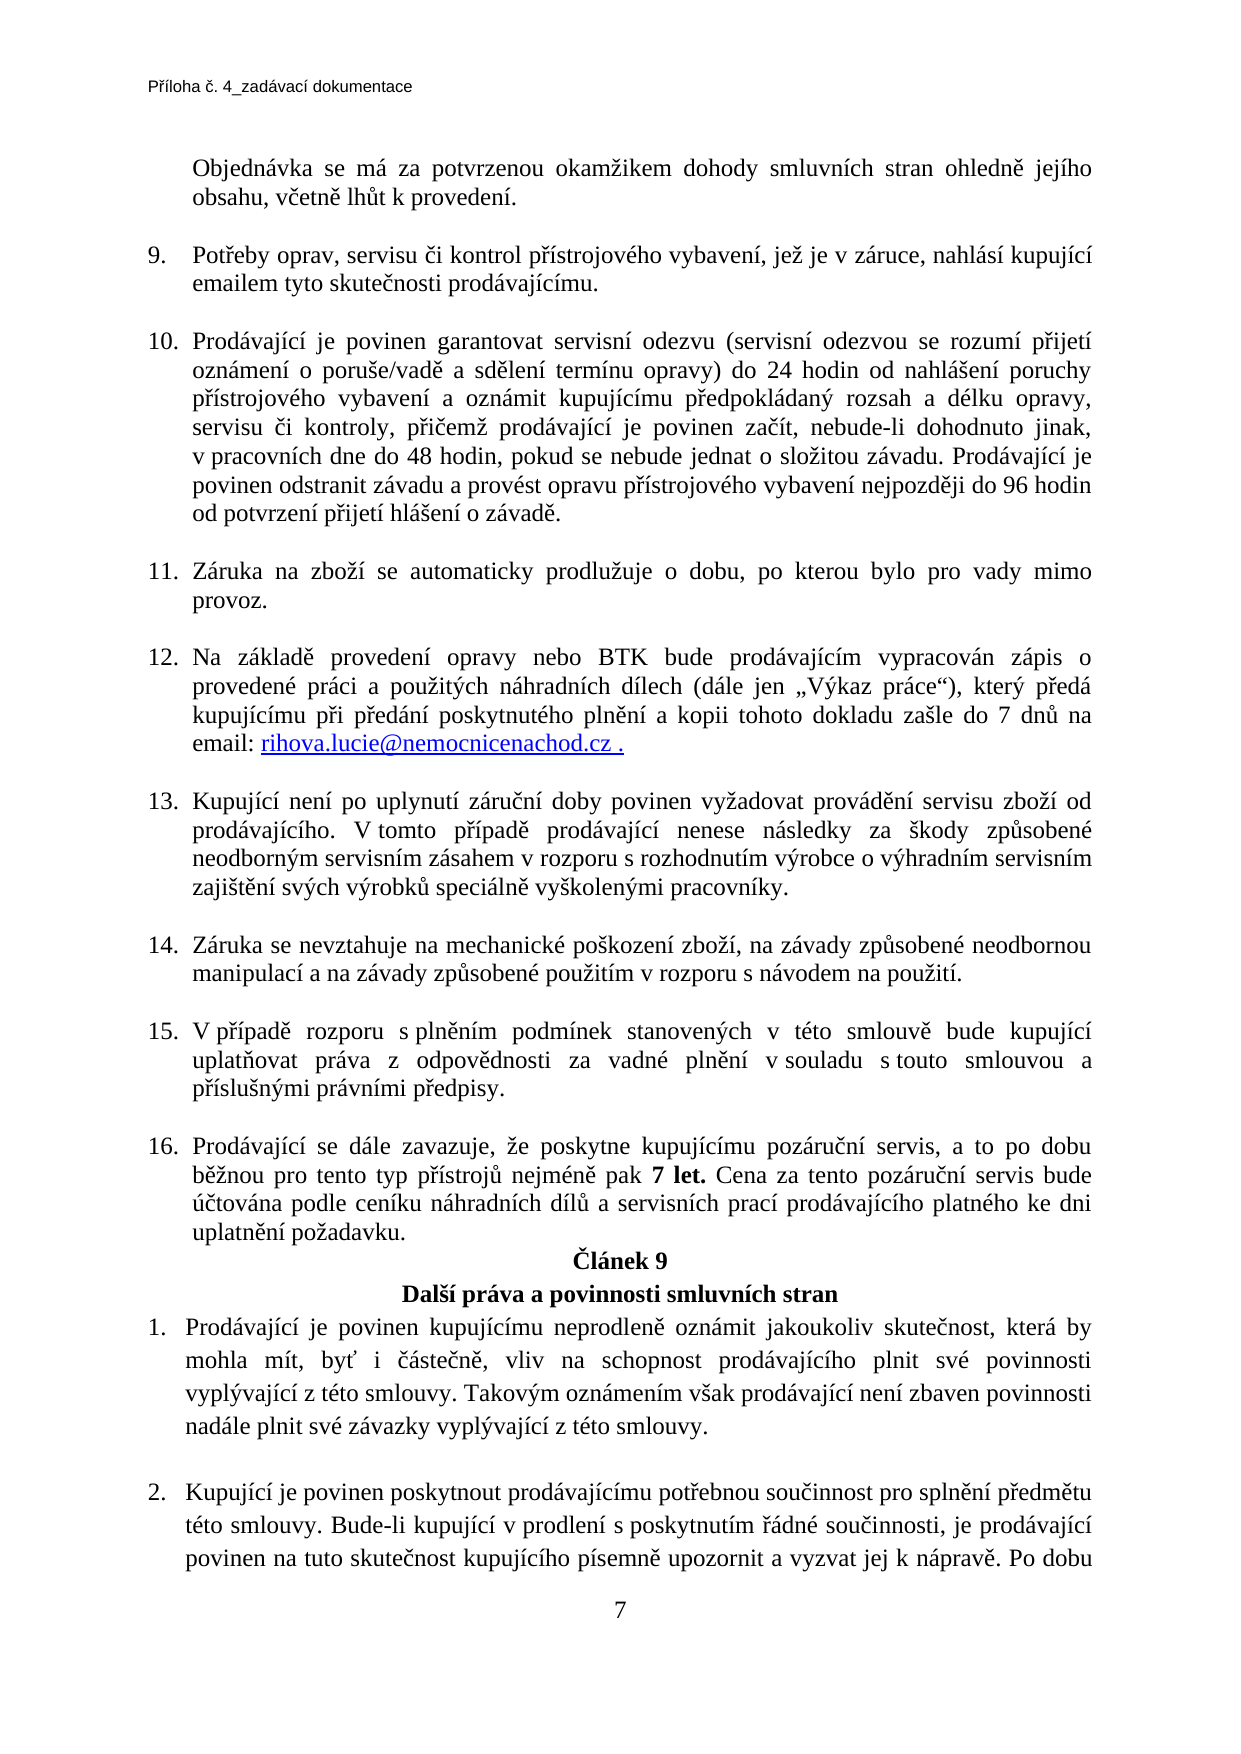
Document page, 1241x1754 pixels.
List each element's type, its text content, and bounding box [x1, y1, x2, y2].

text 12. Na základě provedení opravy nebo BTK bude prodávajícím vypracován zápis o provedené práci a použitých náhradních dílech (dále jen „Výkaz práce“), který předá kupujícímu při předání poskytnutého plnění a kopii tohoto dokladu zašle do 7 dnů na email: rihova.lucie@nemocnicenachod.cz . [148, 642, 1093, 757]
text 16. Prodávající se dále zavazuje, že poskytne kupujícímu pozáruční servis, a to po dobu běžnou pro tento typ přístrojů nejméně pak 7 let. Cena za tento pozáruční servis bude účtována podle ceníku náhradních dílů a servisních prací prodávajícího platného ke dni uplatnění požadavku. [148, 1131, 1093, 1246]
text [148, 153, 1093, 211]
text 9. Potřeby oprav, servisu či kontrol přístrojového vybavení, jež je v záruce, nahlásí kupující emailem tyto skutečnosti prodávajícímu. [148, 240, 1093, 297]
text 15. V případě rozporu s plněním podmínek stanovených v této smlouvě bude kupující uplatňovat práva z odpovědnosti za vadné plnění v souladu s touto smlouvou a příslušnými právními předpisy. [148, 1016, 1093, 1102]
text Článek 9 [148, 1246, 1093, 1275]
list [148, 1477, 1093, 1572]
text 14. Záruka se nevztahuje na mechanické poškození zboží, na závady způsobené neodbornou manipulací a na závady způsobené použitím v rozporu s návodem na použití. [148, 930, 1093, 987]
text 13. Kupující není po uplynutí záruční doby povinen vyžadovat provádění servisu zboží od prodávajícího. V tomto případě prodávající nenese následky za škody způsobené neodborným servisním zásahem v rozporu s rozhodnutím výrobce o výhradním servisním zajištění svých výrobků speciálně vyškolenými pracovníky. [148, 786, 1093, 901]
text 10. Prodávající je povinen garantovat servisní odezvu (servisní odezvou se rozumí přijetí oznámení o poruše/vadě a sdělení termínu opravy) do 24 hodin od nahlášení poruchy přístrojového vybavení a oznámit kupujícímu předpokládaný rozsah a délku opravy, servisu či kontroly, přičemž prodávající je povinen začít, nebude-li dohodnuto jinak, v pracovních dne do 48 hodin, pokud se nebude jednat o složitou závadu. Prodávající je povinen odstranit závadu a provést opravu přístrojového vybavení nejpozději do 96 hodin od potvrzení přijetí hlášení o závadě. [148, 326, 1093, 527]
list Prodávající je povinen kupujícímu neprodleně oznámit jakoukoliv skutečnost, která by mohla mít, byť i částečně, vliv na schopnost prodávajícího plnit své povinnosti vyplývající z této smlouvy. Takovým oznámením však prodávající není zbaven povinnosti nadále plnit své závazky vyplývající z této smlouvy. [148, 1312, 1093, 1440]
text 11. Záruka na zboží se automaticky prodlužuje o dobu, po kterou bylo pro vady mimo provoz. [148, 556, 1093, 613]
text Další práva a povinnosti smluvních stran [148, 1279, 1093, 1308]
